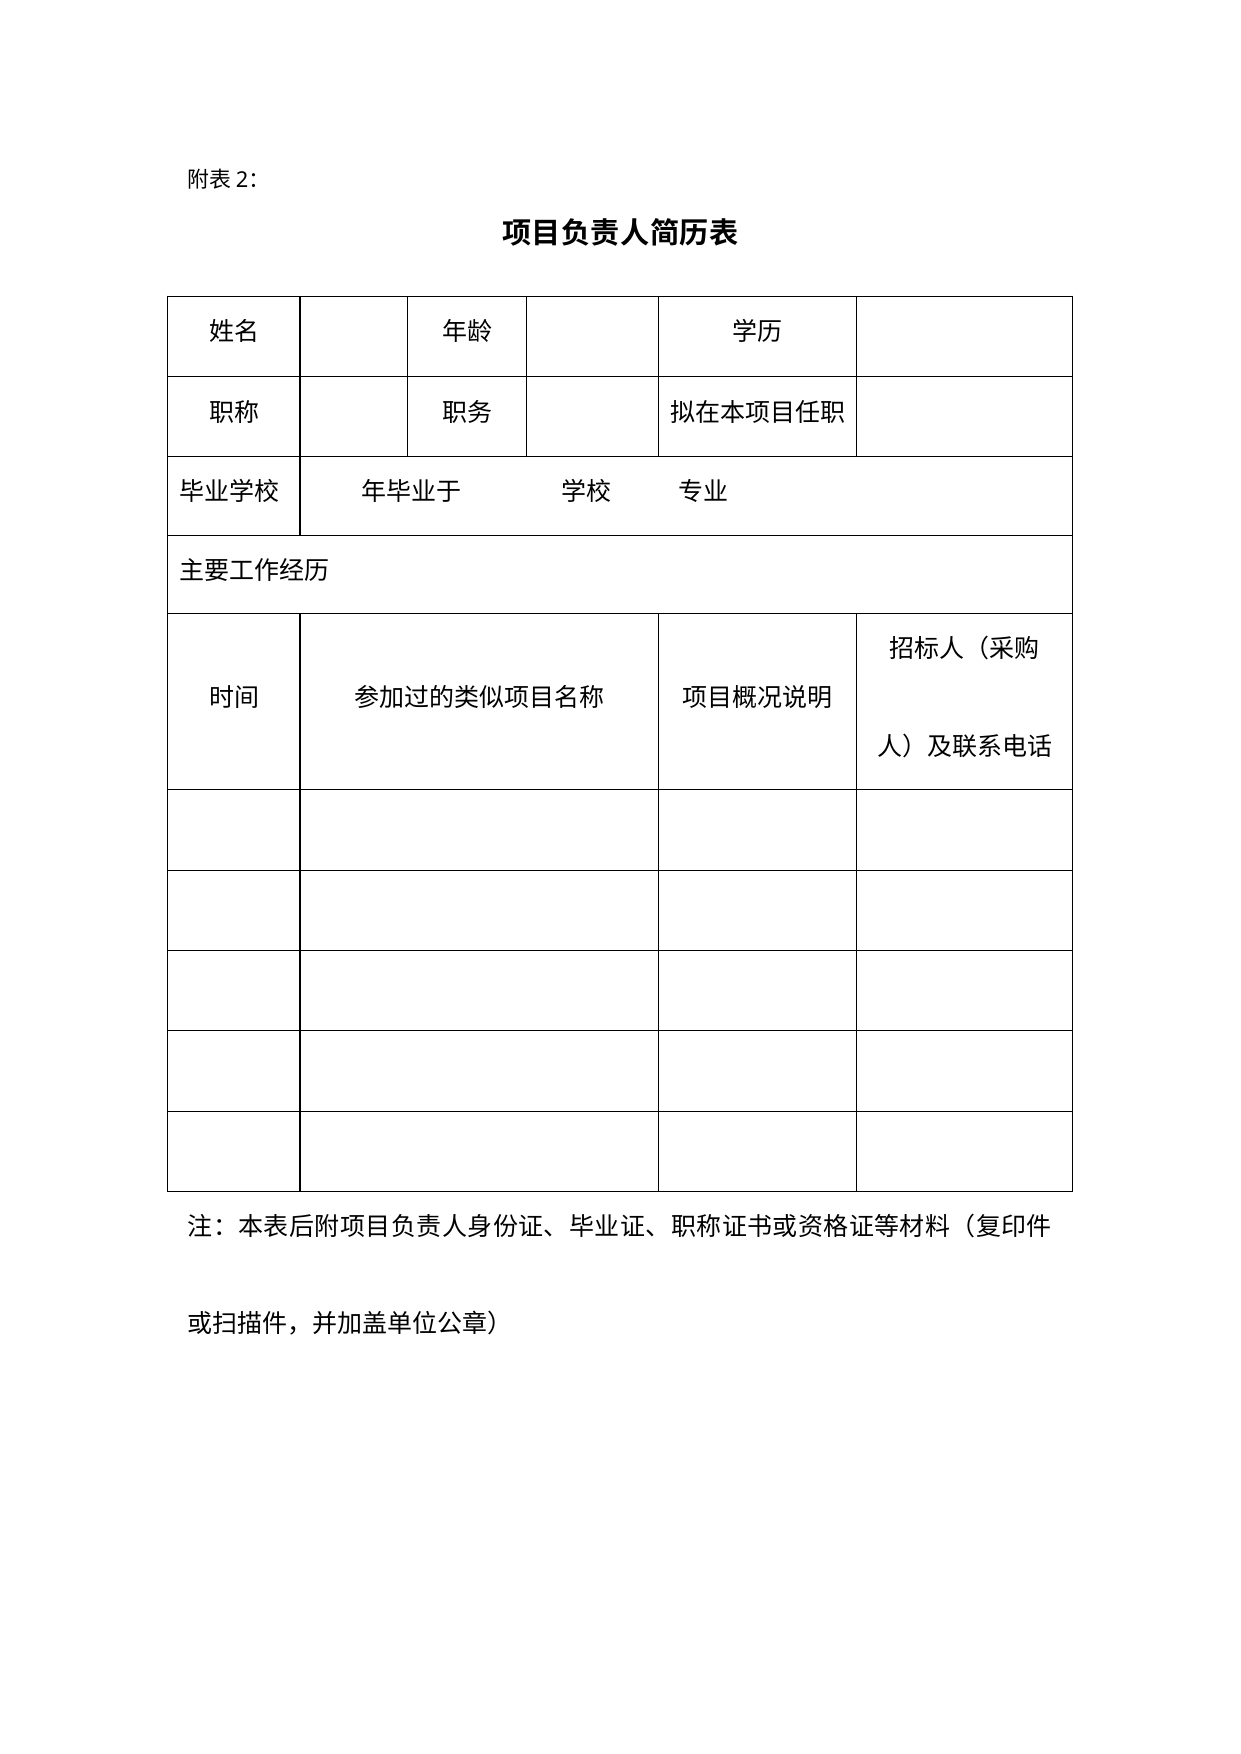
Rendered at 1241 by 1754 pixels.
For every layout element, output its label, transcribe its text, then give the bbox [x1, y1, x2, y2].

table_cell [659, 1112, 856, 1191]
table_cell [168, 1112, 299, 1191]
table_cell [301, 871, 658, 950]
table_cell 拟在本项目任职 [659, 377, 856, 456]
table_header [301, 297, 407, 376]
table_cell [527, 377, 658, 456]
table_cell [168, 951, 299, 1030]
table_cell [857, 1031, 1072, 1111]
table_cell 毕业学校 [168, 457, 299, 535]
table_cell 主要工作经历 [168, 536, 1072, 613]
table_cell 项目概况说明 [659, 614, 856, 789]
table_cell [168, 790, 299, 870]
table_cell [301, 790, 658, 870]
table_cell [659, 951, 856, 1030]
table_cell [301, 377, 407, 456]
table_cell [659, 790, 856, 870]
table_cell [168, 871, 299, 950]
table_header 年龄 [408, 297, 526, 376]
table_cell [301, 1031, 658, 1111]
table_cell 职称 [168, 377, 299, 456]
table_cell [857, 790, 1072, 870]
table_cell [857, 1112, 1072, 1191]
table_header [527, 297, 658, 376]
table_cell 年毕业于 学校 专业 [301, 457, 1072, 535]
table_cell 参加过的类似项目名称 [301, 614, 658, 789]
text 项目负责人简历表 [187, 198, 1053, 263]
table_cell [857, 871, 1072, 950]
table_header 姓名 [168, 297, 299, 376]
table_cell [301, 1112, 658, 1191]
table_header 学历 [659, 297, 856, 376]
table_cell 职务 [408, 377, 526, 456]
table_cell 招标人（采购人）及联系电话 [857, 614, 1072, 789]
table_header [857, 297, 1072, 376]
table_cell [659, 1031, 856, 1111]
table_cell [659, 871, 856, 950]
table_cell 时间 [168, 614, 299, 789]
table_cell [301, 951, 658, 1030]
table_cell [857, 951, 1072, 1030]
text 附表2： [187, 162, 1053, 194]
text 注：本表后附项目负责人身份证、毕业证、职称证书或资格证等材料（复印件或扫描件，并加盖单位公章） [187, 1192, 1053, 1354]
table_cell [857, 377, 1072, 456]
table_cell [168, 1031, 299, 1111]
